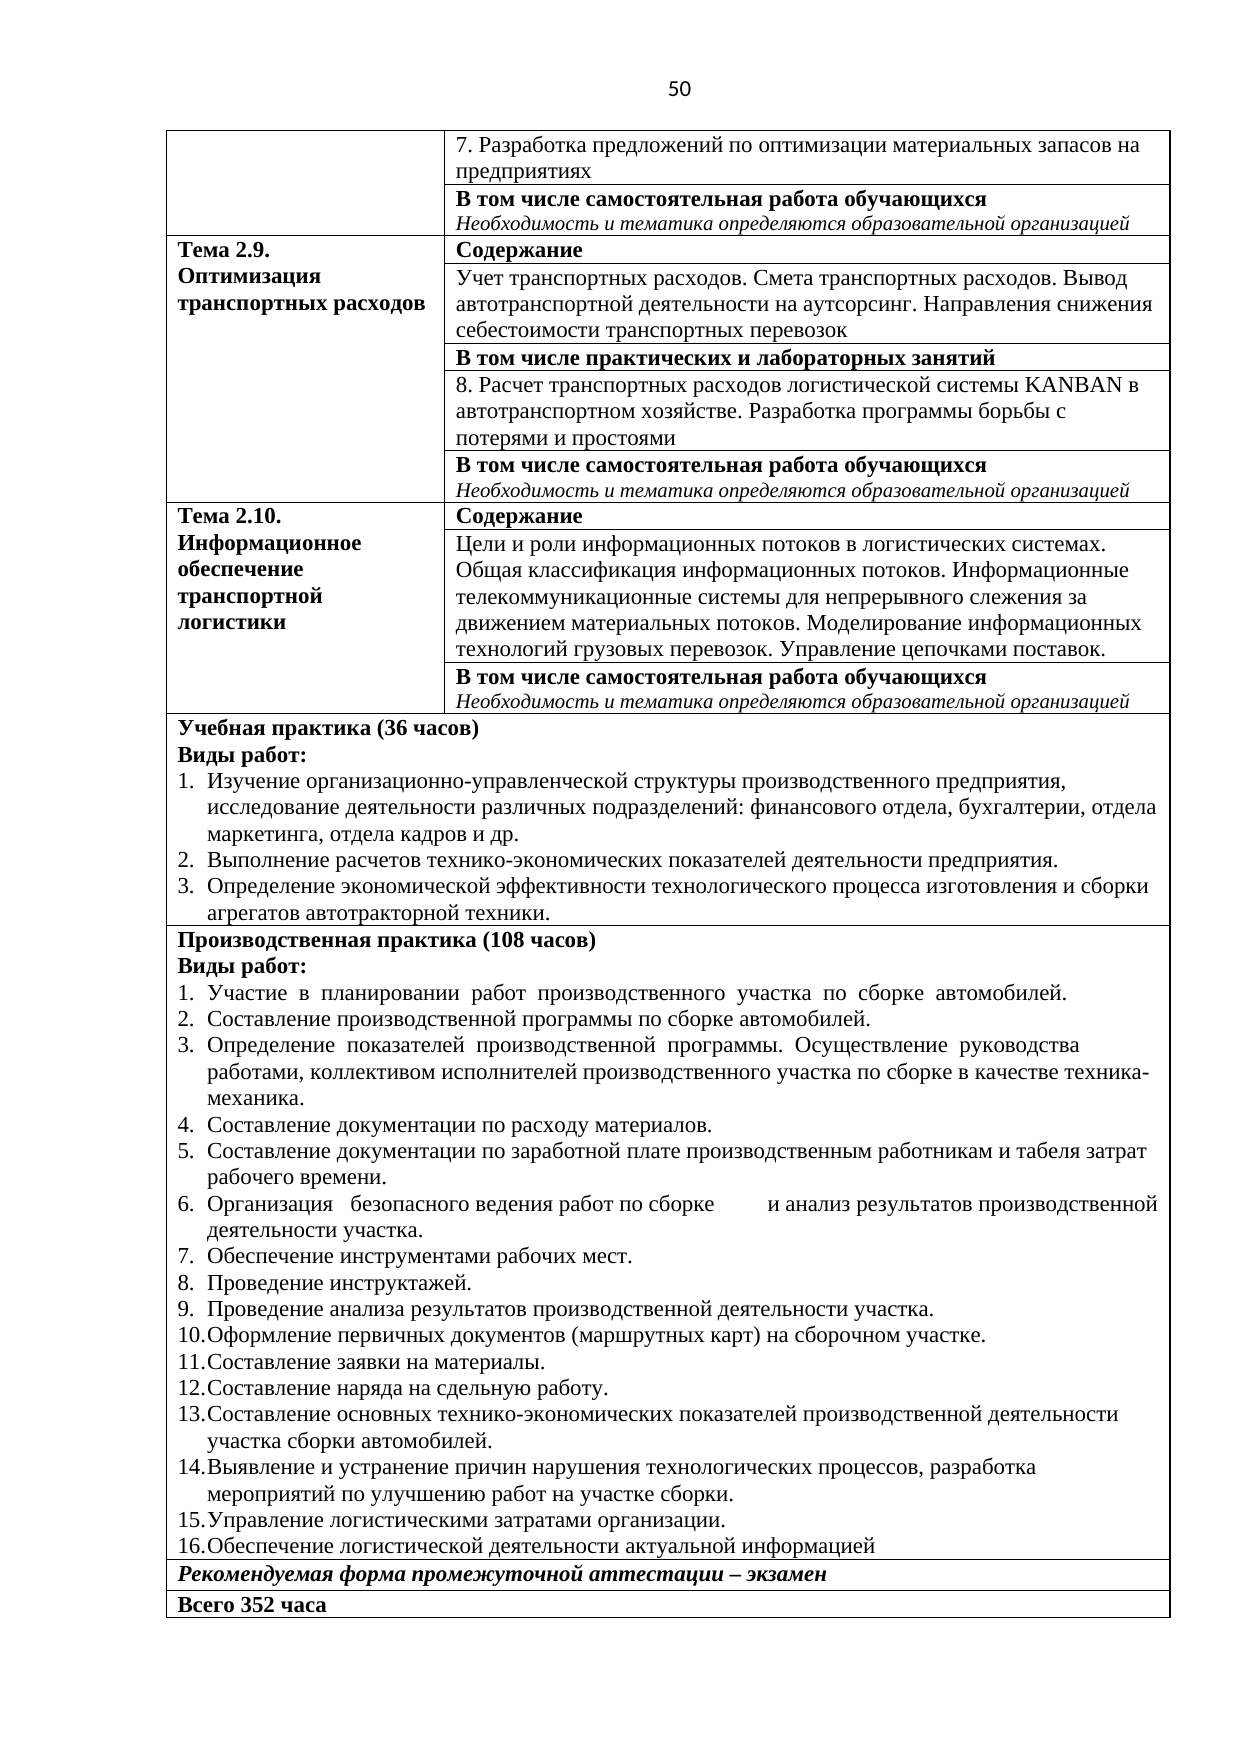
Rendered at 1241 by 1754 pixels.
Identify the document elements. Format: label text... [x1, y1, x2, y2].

table_cell Содержание [445, 503, 1169, 529]
table_cell 8. Расчет транспортных расходов логистической системы KANBAN в автотранспортном хозяйстве. Разработка программы борьбы с потерями и простоями [445, 371, 1169, 450]
table_cell Учебная практика (36 часов) Виды работ: Изучение организационно-управленческой структуры производственного предприятия, исследование деятельности различных подразделений: финансового отдела, бухгалтерии, отдела маркетинга, отдела кадров и др. Выполнение расчетов технико-экономических показателей деятельности предприятия. Определение экономической эффективности технологического процесса изготовления и сборки агрегатов автотракторной техники. [167, 714, 1169, 925]
table_cell В том числе самостоятельная работа обучающихся Необходимость и тематика определяются образовательной организацией [445, 663, 1169, 713]
table_cell Производственная практика (108 часов) Виды работ: Участие в планировании работ производственного участка по сборке автомобилей. Составление производственной программы по сборке автомобилей. Определение показателей производственной программы. Осуществление руководства работами, коллективом исполнителей производственного участка по сборке в качестве техника-механика. Составление документации по расходу материалов. Составление документации по заработной плате производственным работникам и табеля затрат рабочего времени. Организация безопасного ведения работ по сборке и анализ результатов производственной деятельности участка. Обеспечение инструментами рабочих мест. Проведение инструктажей. Проведение анализа результатов производственной деятельности участка. Оформление первичных документов (маршрутных карт) на сборочном участке. Составление заявки на материалы. Составление наряда на сдельную работу. Составление основных технико-экономических показателей производственной деятельности участка сборки автомобилей. Выявление и устранение причин нарушения технологических процессов, разработка мероприятий по улучшению работ на участке сборки. Управление логистическими затратами организации. Обеспечение логистической деятельности актуальной информацией [167, 926, 1169, 1559]
table_cell Всего 352 часа [167, 1591, 1169, 1617]
table_cell Учет транспортных расходов. Смета транспортных расходов. Вывод автотранспортной деятельности на аутсорсинг. Направления снижения себестоимости транспортных перевозок [445, 264, 1169, 343]
table_cell Тема 2.9. Оптимизация транспортных расходов [167, 236, 444, 502]
table_cell В том числе практических и лабораторных занятий [445, 344, 1169, 370]
table_cell Тема 2.10. Информационное обеспечение транспортной логистики [167, 503, 444, 713]
table_cell В том числе самостоятельная работа обучающихся Необходимость и тематика определяются образовательной организацией [445, 451, 1169, 502]
table_cell Содержание [445, 236, 1169, 262]
table_cell 7. Разработка предложений по оптимизации материальных запасов на предприятиях [445, 131, 1169, 184]
table_cell Рекомендуемая форма промежуточной аттестации – экзамен [167, 1560, 1169, 1590]
table_cell В том числе самостоятельная работа обучающихся Необходимость и тематика определяются образовательной организацией [445, 185, 1169, 235]
table_cell Цели и роли информационных потоков в логистических системах. Общая классификация информационных потоков. Информационные телекоммуникационные системы для непрерывного слежения за движением материальных потоков. Моделирование информационных технологий грузовых перевозок. Управление цепочками поставок. [445, 530, 1169, 662]
